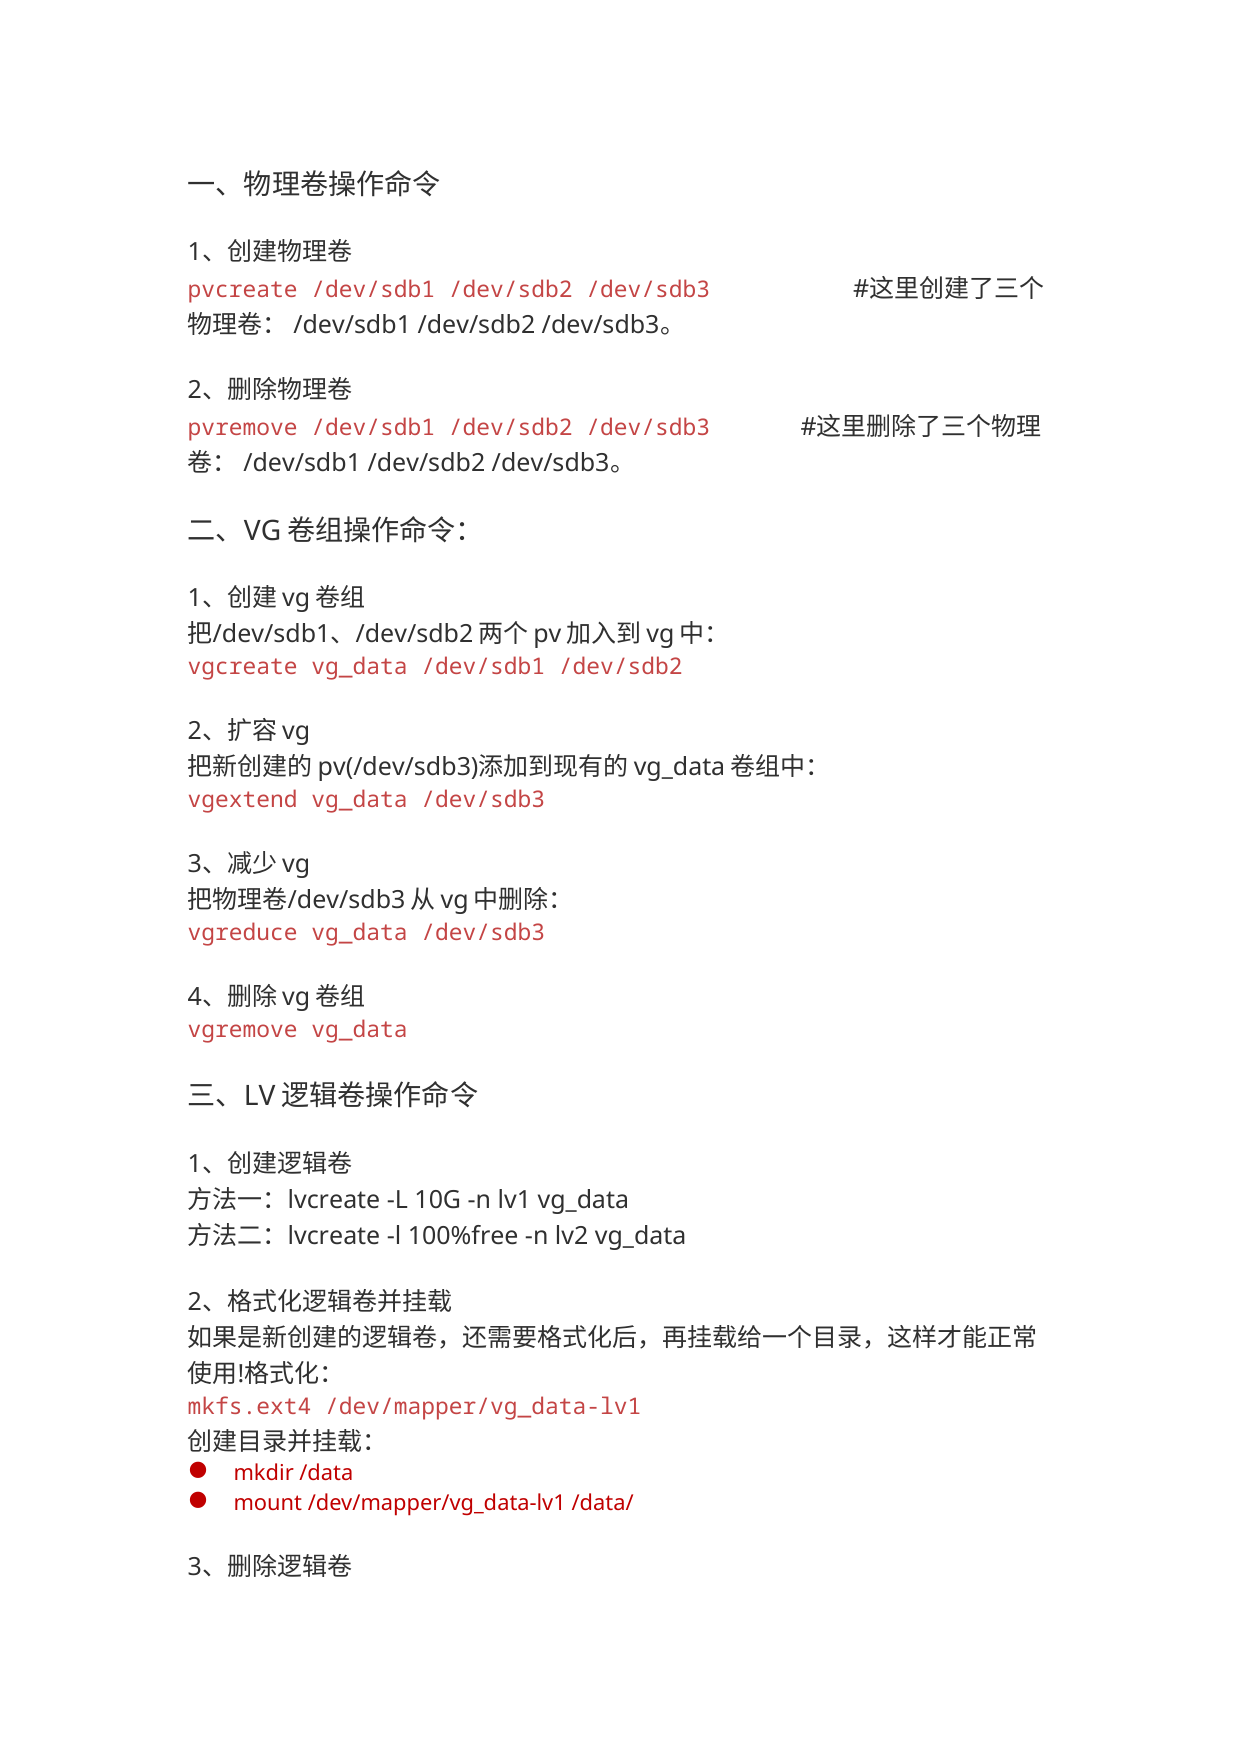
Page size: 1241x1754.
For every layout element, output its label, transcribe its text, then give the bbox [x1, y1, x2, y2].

text vgreduce vg_data /dev/sdb3 [187, 916, 1053, 947]
text vgextend vg_data /dev/sdb3 [187, 783, 1053, 814]
text 4、删除vg卷组 [187, 976, 1053, 1013]
text 三、LV逻辑卷操作命令 [187, 1073, 1053, 1114]
text 3、删除逻辑卷 [187, 1546, 1053, 1582]
list mount /dev/mapper/vg_data-lv1 /data/ [187, 1487, 1053, 1517]
text 把物理卷/dev/sdb3从vg中删除： [187, 880, 1053, 916]
text vgcreate vg_data /dev/sdb1 /dev/sdb2 [187, 650, 1053, 681]
list mkdir /data [187, 1457, 1053, 1487]
text vgremove vg_data [187, 1013, 1053, 1044]
text 3、减少vg [187, 843, 1053, 880]
text 创建目录并挂载： [187, 1421, 1053, 1457]
text 一、物理卷操作命令 [187, 162, 1053, 203]
text pvcreate /dev/sdb1 /dev/sdb2 /dev/sdb3 #这里创建了三个物理卷： /dev/sdb1 /dev/sdb2 /dev/sdb3。 [187, 268, 1053, 341]
text 2、删除物理卷 [187, 370, 1053, 406]
text 1、创建物理卷 [187, 232, 1053, 268]
text 把/dev/sdb1、/dev/sdb2两个pv加入到vg中： [187, 614, 1053, 650]
text 方法二：lvcreate -l 100%free -n lv2 vg_data [187, 1216, 1053, 1252]
text 方法一：lvcreate -L 10G -n lv1 vg_data [187, 1179, 1053, 1216]
text 2、扩容vg [187, 711, 1053, 747]
text pvremove /dev/sdb1 /dev/sdb2 /dev/sdb3 #这里删除了三个物理卷： /dev/sdb1 /dev/sdb2 /dev/sdb3。 [187, 406, 1053, 478]
text 2、格式化逻辑卷并挂载 [187, 1281, 1053, 1317]
text 把新创建的pv(/dev/sdb3)添加到现有的vg_data卷组中： [187, 747, 1053, 783]
text 二、VG卷组操作命令： [187, 508, 1053, 548]
text 1、创建vg卷组 [187, 578, 1053, 614]
text 如果是新创建的逻辑卷，还需要格式化后，再挂载给一个目录，这样才能正常使用!格式化： [187, 1317, 1053, 1390]
text mkfs.ext4 /dev/mapper/vg_data-lv1 [187, 1390, 1053, 1421]
text 1、创建逻辑卷 [187, 1143, 1053, 1179]
